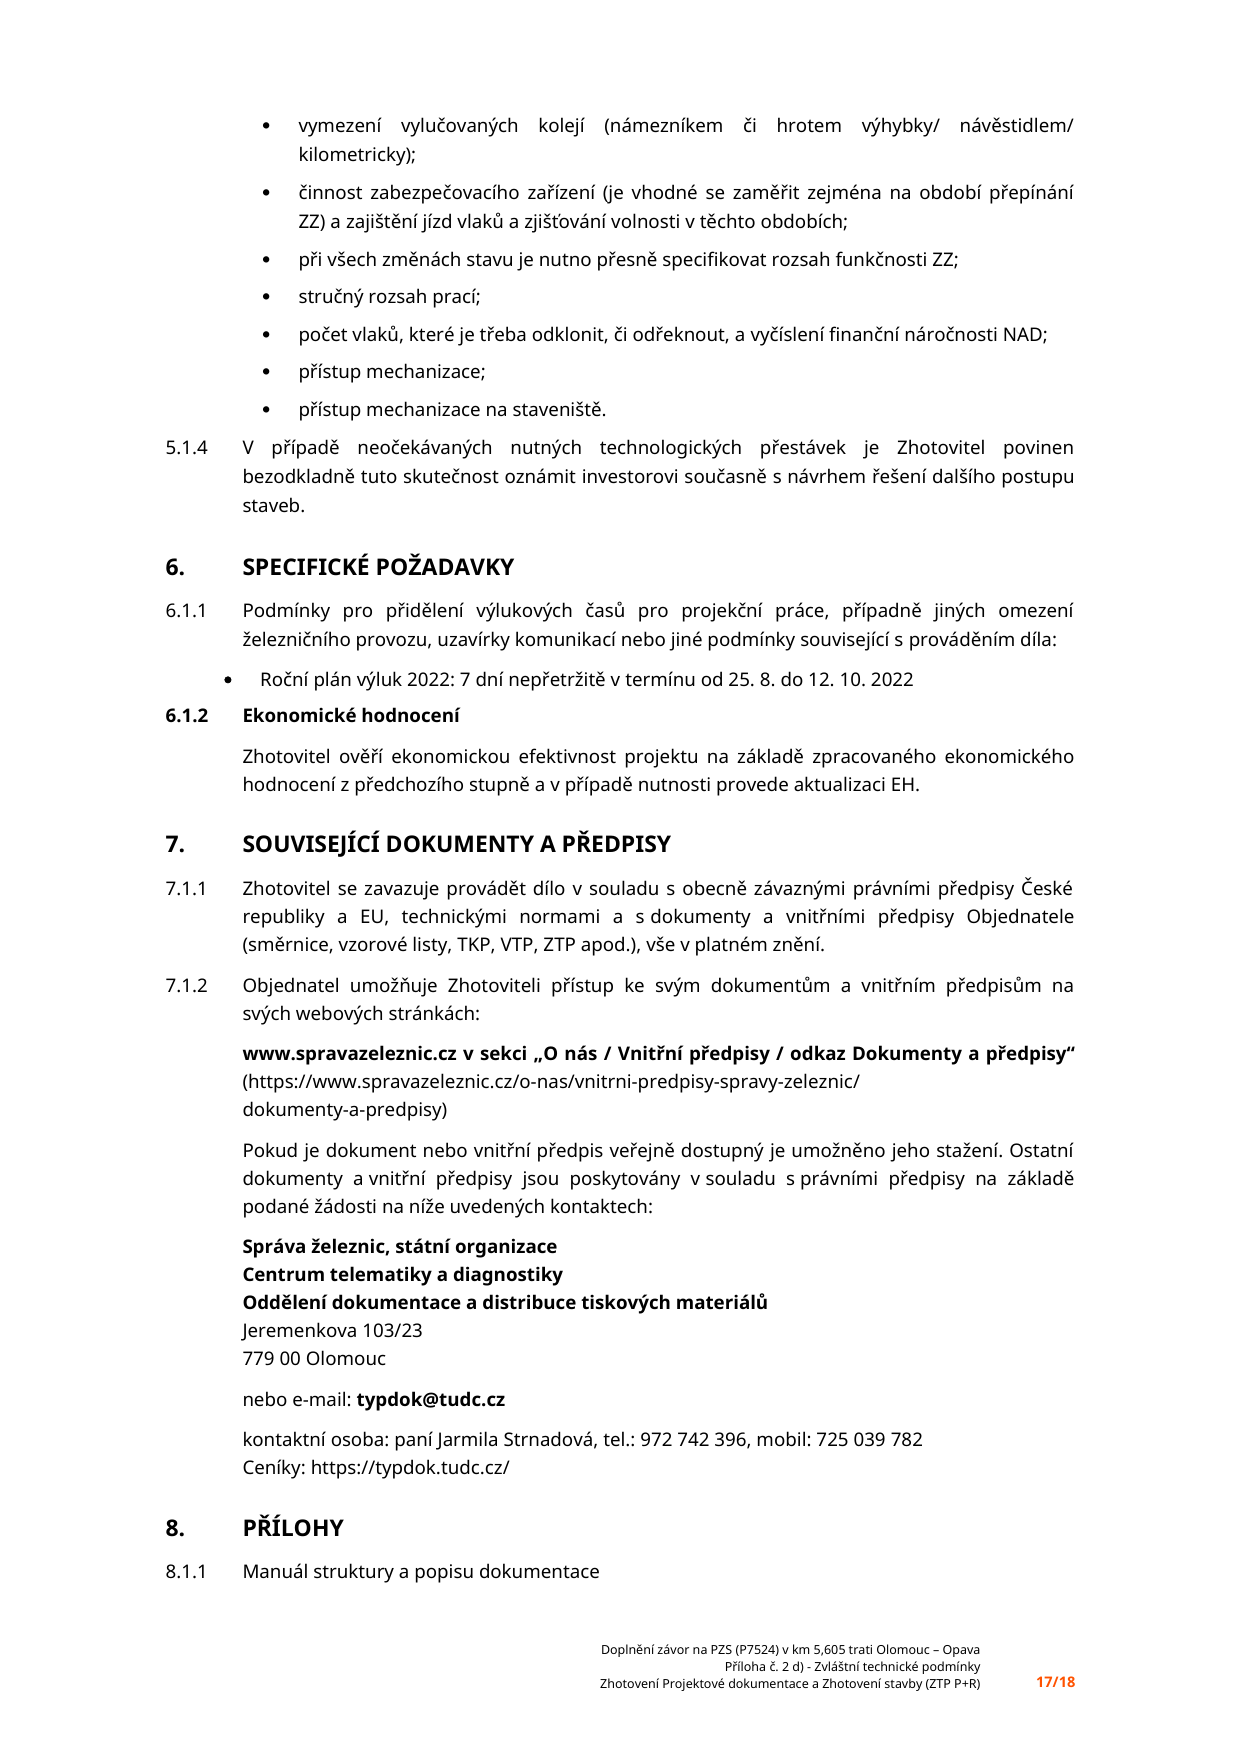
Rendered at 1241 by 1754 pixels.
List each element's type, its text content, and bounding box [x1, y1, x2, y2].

text Podmínky pro přidělení výlukových časů pro projekční práce, případně jiných omezení železničního provozu, uzavírky komunikací nebo jiné podmínky související s prováděním díla: [165, 598, 1075, 651]
list stručný rozsah prací; [263, 283, 1075, 309]
text Centrum telematiky a diagnostiky [242, 1262, 1075, 1287]
list Zhotovitel ověří ekonomickou efektivnost projektu na základě zpracovaného ekonomického hodnocení z předchozího stupně a v případě nutnosti provede aktualizaci EH. [242, 743, 1075, 797]
text Zhotovitel se zavazuje provádět dílo v souladu s obecně závaznými právními předpisy České republiky a EU, technickými normami a s dokumenty a vnitřními předpisy Objednatele (směrnice, vzorové listy, TKP, VTP, ZTP apod.), vše v platném znění. [165, 875, 1075, 957]
list přístup mechanizace na staveniště. [263, 396, 1075, 422]
list při všech změnách stavu je nutno přesně specifikovat rozsah funkčnosti ZZ; [263, 246, 1075, 271]
list počet vlaků, které je třeba odklonit, či odřeknout, a vyčíslení finanční náročnosti NAD; [263, 321, 1075, 347]
text kontaktní osoba: paní Jarmila Strnadová, tel.: 972 742 396, mobil: 725 039 782 [242, 1427, 1075, 1452]
text Ekonomické hodnocení [165, 703, 1075, 728]
text 779 00 Olomouc [242, 1346, 1075, 1371]
text www.spravazeleznic.cz v sekci „O nás / Vnitřní předpisy / odkaz Dokumenty a předpisy“ (https://www.spravazeleznic.cz/o-nas/vnitrni-predpisy-spravy-zeleznic/ dokumenty-a-predpisy) [242, 1040, 1075, 1122]
text Pokud je dokument nebo vnitřní předpis veřejně dostupný je umožněno jeho stažení. Ostatní dokumenty a vnitřní předpisy jsou poskytovány v souladu s právními předpisy na základě podané žádosti na níže uvedených kontaktech: [242, 1137, 1075, 1218]
text Správa železnic, státní organizace [242, 1233, 1075, 1259]
text Roční plán výluk 2022: 7 dní nepřetržitě v termínu od 25. 8. do 12. 10. 2022 [224, 666, 1075, 692]
text V případě neočekávaných nutných technologických přestávek je Zhotovitel povinen bezodkladně tuto skutečnost oznámit investorovi současně s návrhem řešení dalšího postupu staveb. [165, 434, 1075, 518]
text Oddělení dokumentace a distribuce tiskových materiálů [242, 1289, 1075, 1315]
text PŘÍLOHY [165, 1512, 1075, 1543]
text Manuál struktury a popisu dokumentace [165, 1559, 1075, 1584]
list přístup mechanizace; [263, 359, 1075, 384]
text Objednatel umožňuje Zhotoviteli přístup ke svým dokumentům a vnitřním předpisům na svých webových stránkách: [165, 972, 1075, 1025]
text SPECIFICKÉ POŽADAVKY [165, 551, 1075, 582]
list vymezení vylučovaných kolejí (námezníkem či hrotem výhybky/ návěstidlem/ kilometricky); [263, 112, 1075, 167]
text Jeremenkova 103/23 [242, 1318, 1075, 1343]
text SOUVISEJÍCÍ DOKUMENTY A PŘEDPISY [165, 828, 1075, 860]
text nebo e-mail: typdok@tudc.cz [242, 1386, 1075, 1412]
list činnost zabezpečovacího zařízení (je vhodné se zaměřit zejména na období přepínání ZZ) a zajištění jízd vlaků a zjišťování volnosti v těchto obdobích; [263, 179, 1075, 234]
text Ceníky: https://typdok.tudc.cz/ [242, 1455, 1075, 1480]
